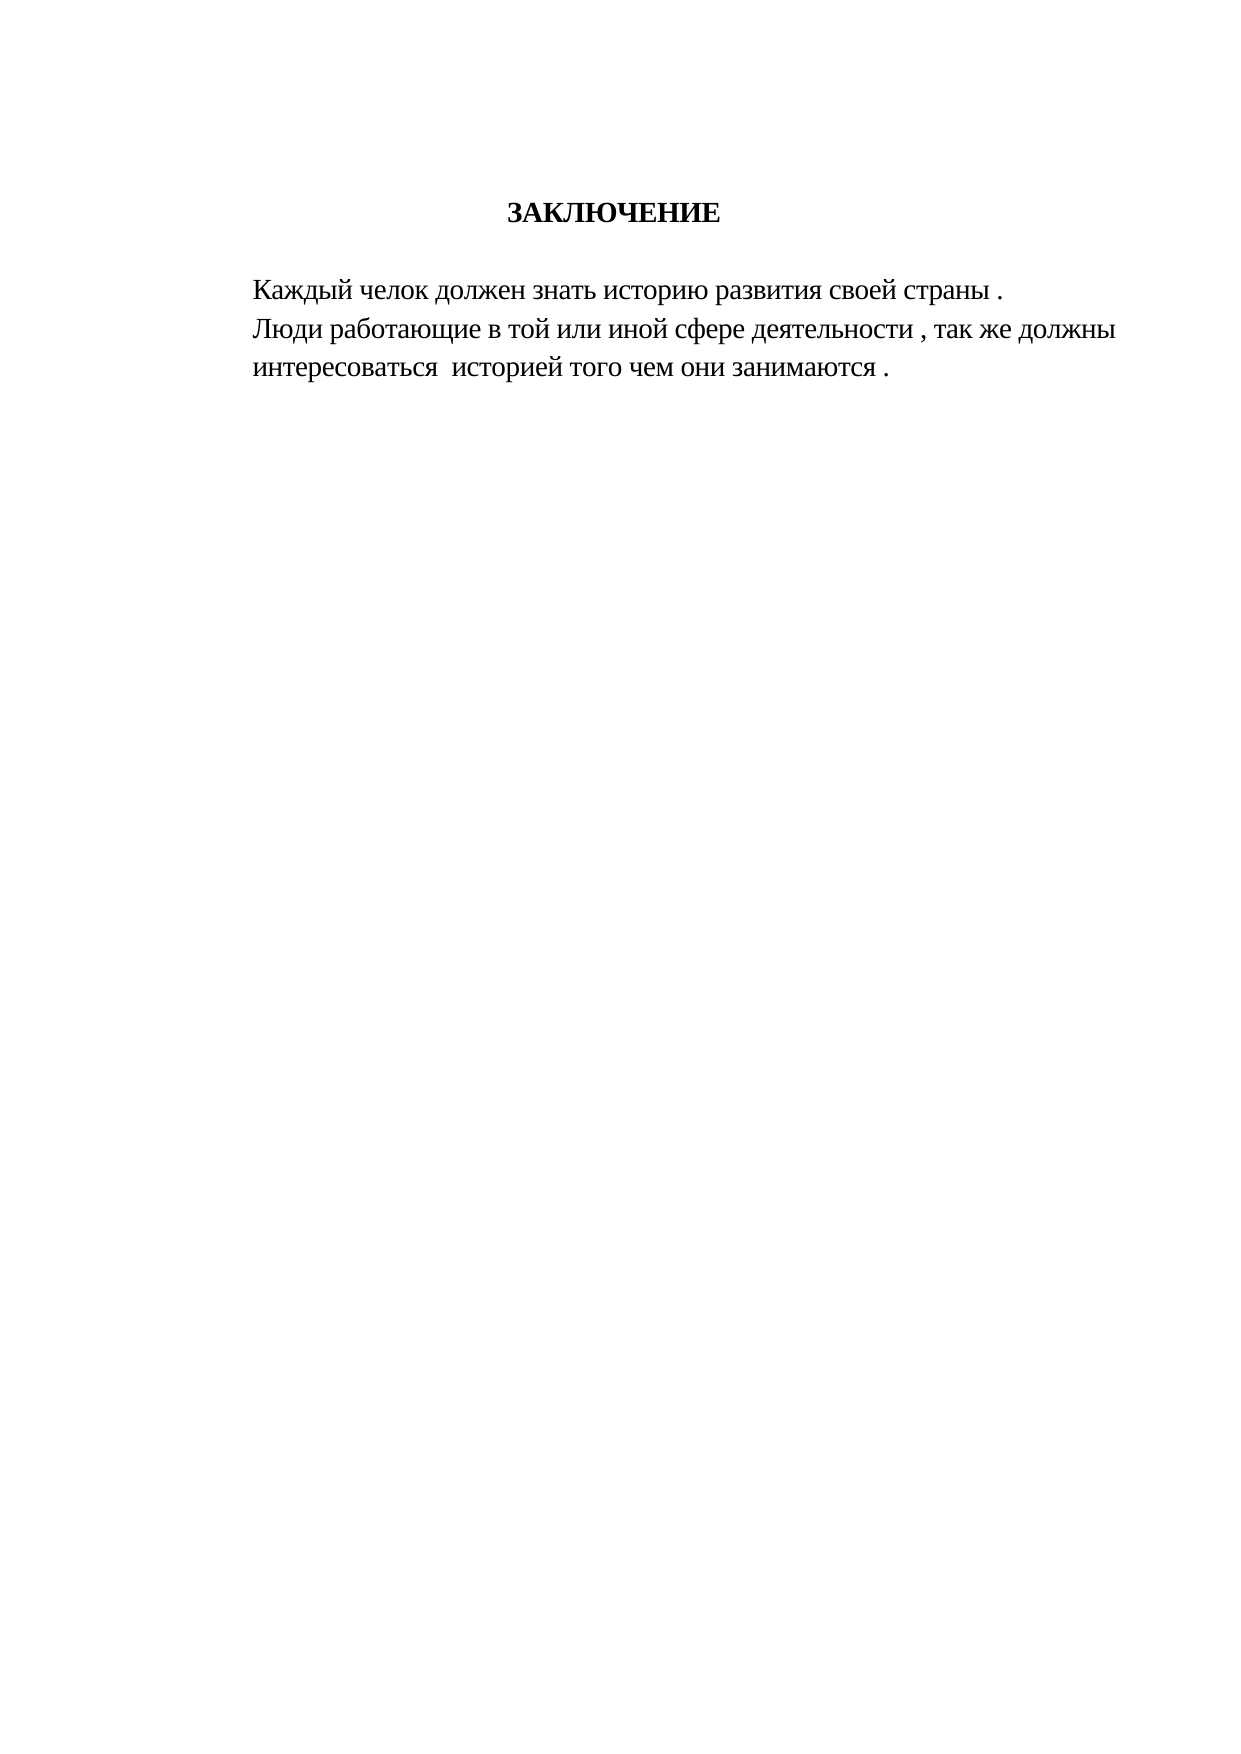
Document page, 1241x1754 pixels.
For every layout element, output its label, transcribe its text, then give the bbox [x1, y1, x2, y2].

text ЗАКЛЮЧЕНИЕ [252, 195, 1152, 229]
text Люди работающие в той или иной сфере деятельности , так же должны интересоваться историей того чем они занимаются . [252, 311, 1152, 383]
text Каждый челок должен знать историю развития своей страны . [252, 272, 1152, 306]
